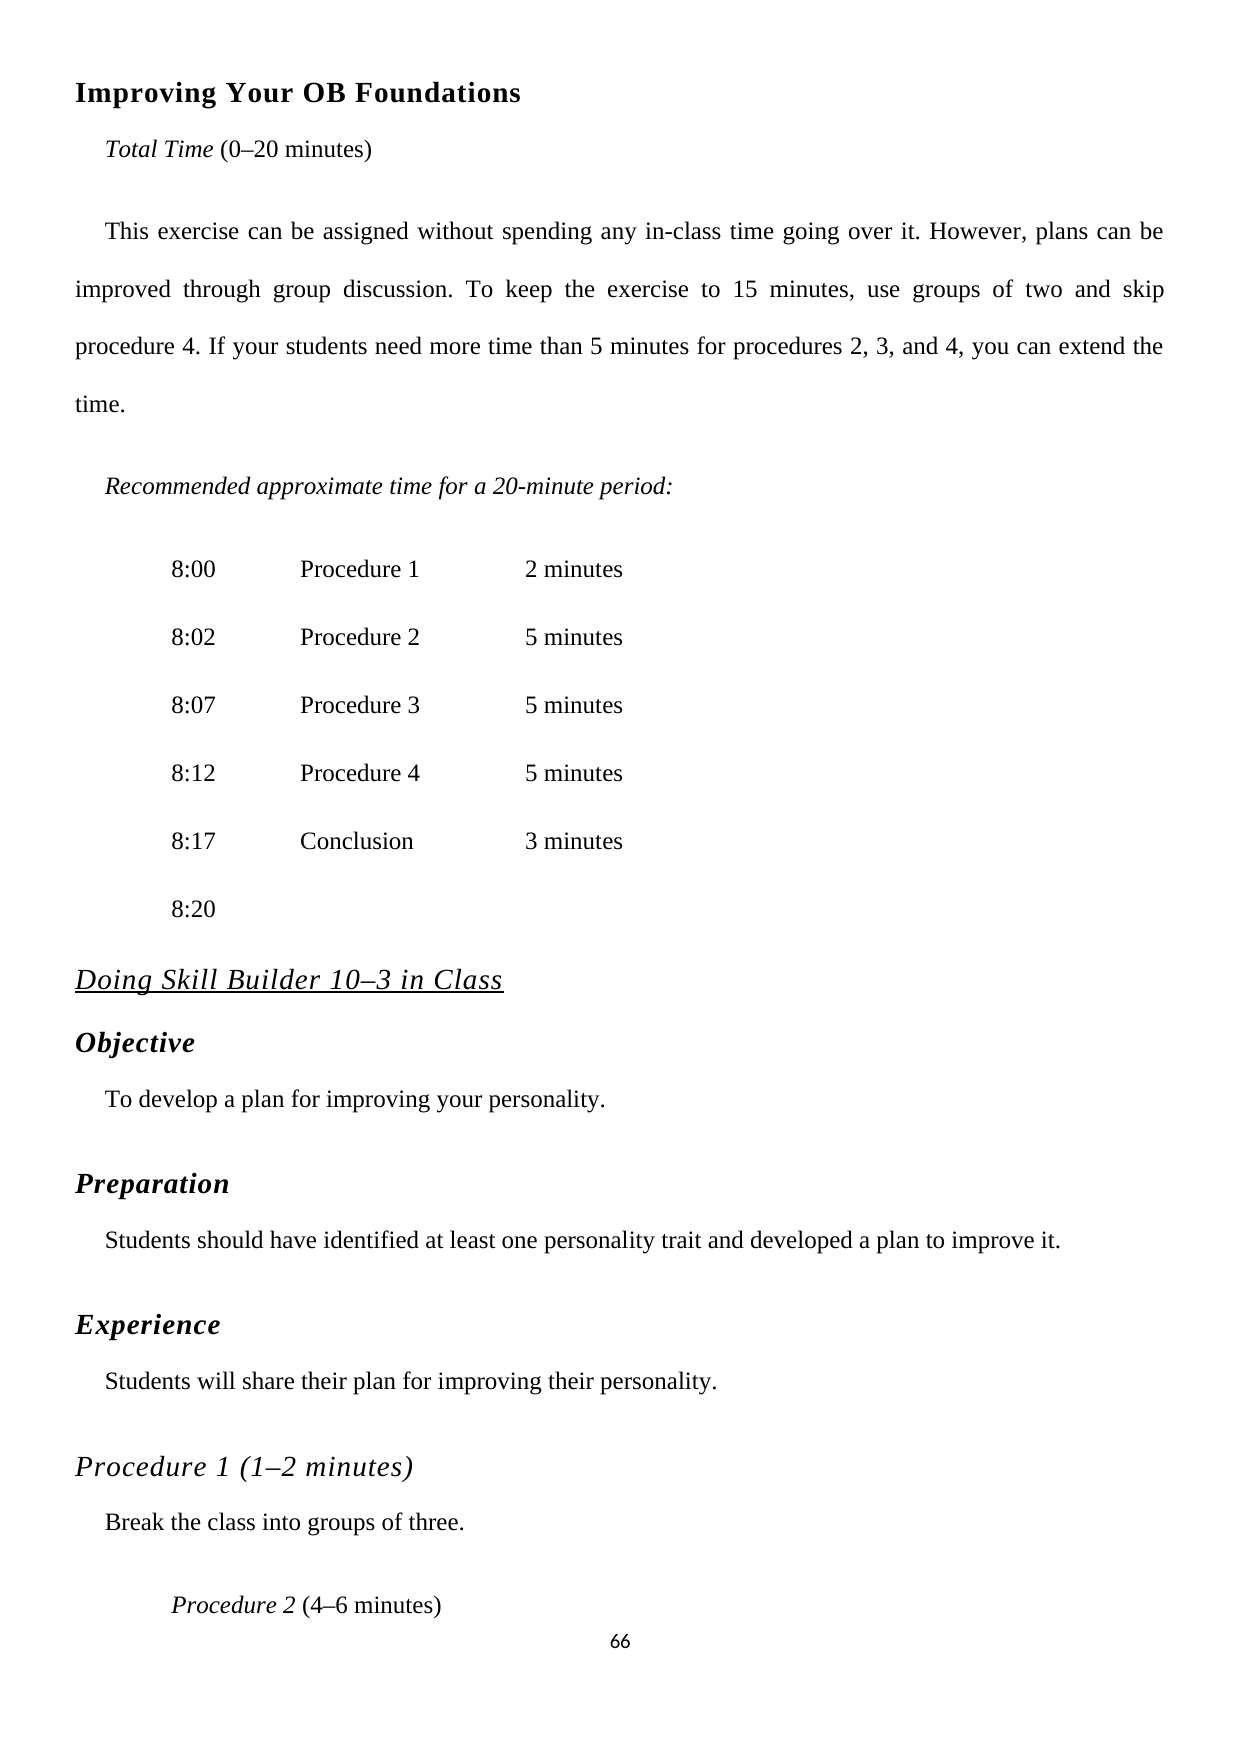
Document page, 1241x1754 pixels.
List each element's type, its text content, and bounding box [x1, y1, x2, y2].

text Objective [75, 1025, 1165, 1059]
text 8:20 [171, 894, 1165, 923]
text Recommended approximate time for a 20-minute period: [75, 471, 1165, 500]
text 8:12 Procedure 4 5 minutes [171, 758, 1165, 787]
text Students will share their plan for improving their personality. [75, 1366, 1165, 1395]
text 8:17 Conclusion 3 minutes [171, 826, 1165, 855]
text Total Time (0–20 minutes) [75, 134, 1165, 162]
text Procedure 2 (4–6 minutes) [171, 1590, 1165, 1618]
text 8:00 Procedure 1 2 minutes [171, 554, 1165, 582]
text Students should have identified at least one personality trait and developed a plan to improve it. [75, 1225, 1165, 1254]
list Improving Your OB Foundations [75, 75, 1165, 108]
text Procedure 1 (1–2 minutes) [75, 1449, 1165, 1482]
text Preparation [75, 1166, 1165, 1200]
text To develop a plan for improving your personality. [75, 1084, 1165, 1113]
text Experience [75, 1307, 1165, 1341]
text This exercise can be assigned without spending any in-class time going over it. However, plans can be improved through group discussion. To keep the exercise to 15 minutes, use groups of two and skip procedure 4. If your students need more time than 5 minutes for procedures 2, 3, and 4, you can extend the time. [75, 216, 1165, 417]
text Doing Skill Builder 10–3 in Class [75, 962, 1165, 996]
text 8:07 Procedure 3 5 minutes [171, 690, 1165, 719]
text Break the class into groups of three. [75, 1507, 1165, 1536]
text 8:02 Procedure 2 5 minutes [171, 622, 1165, 651]
